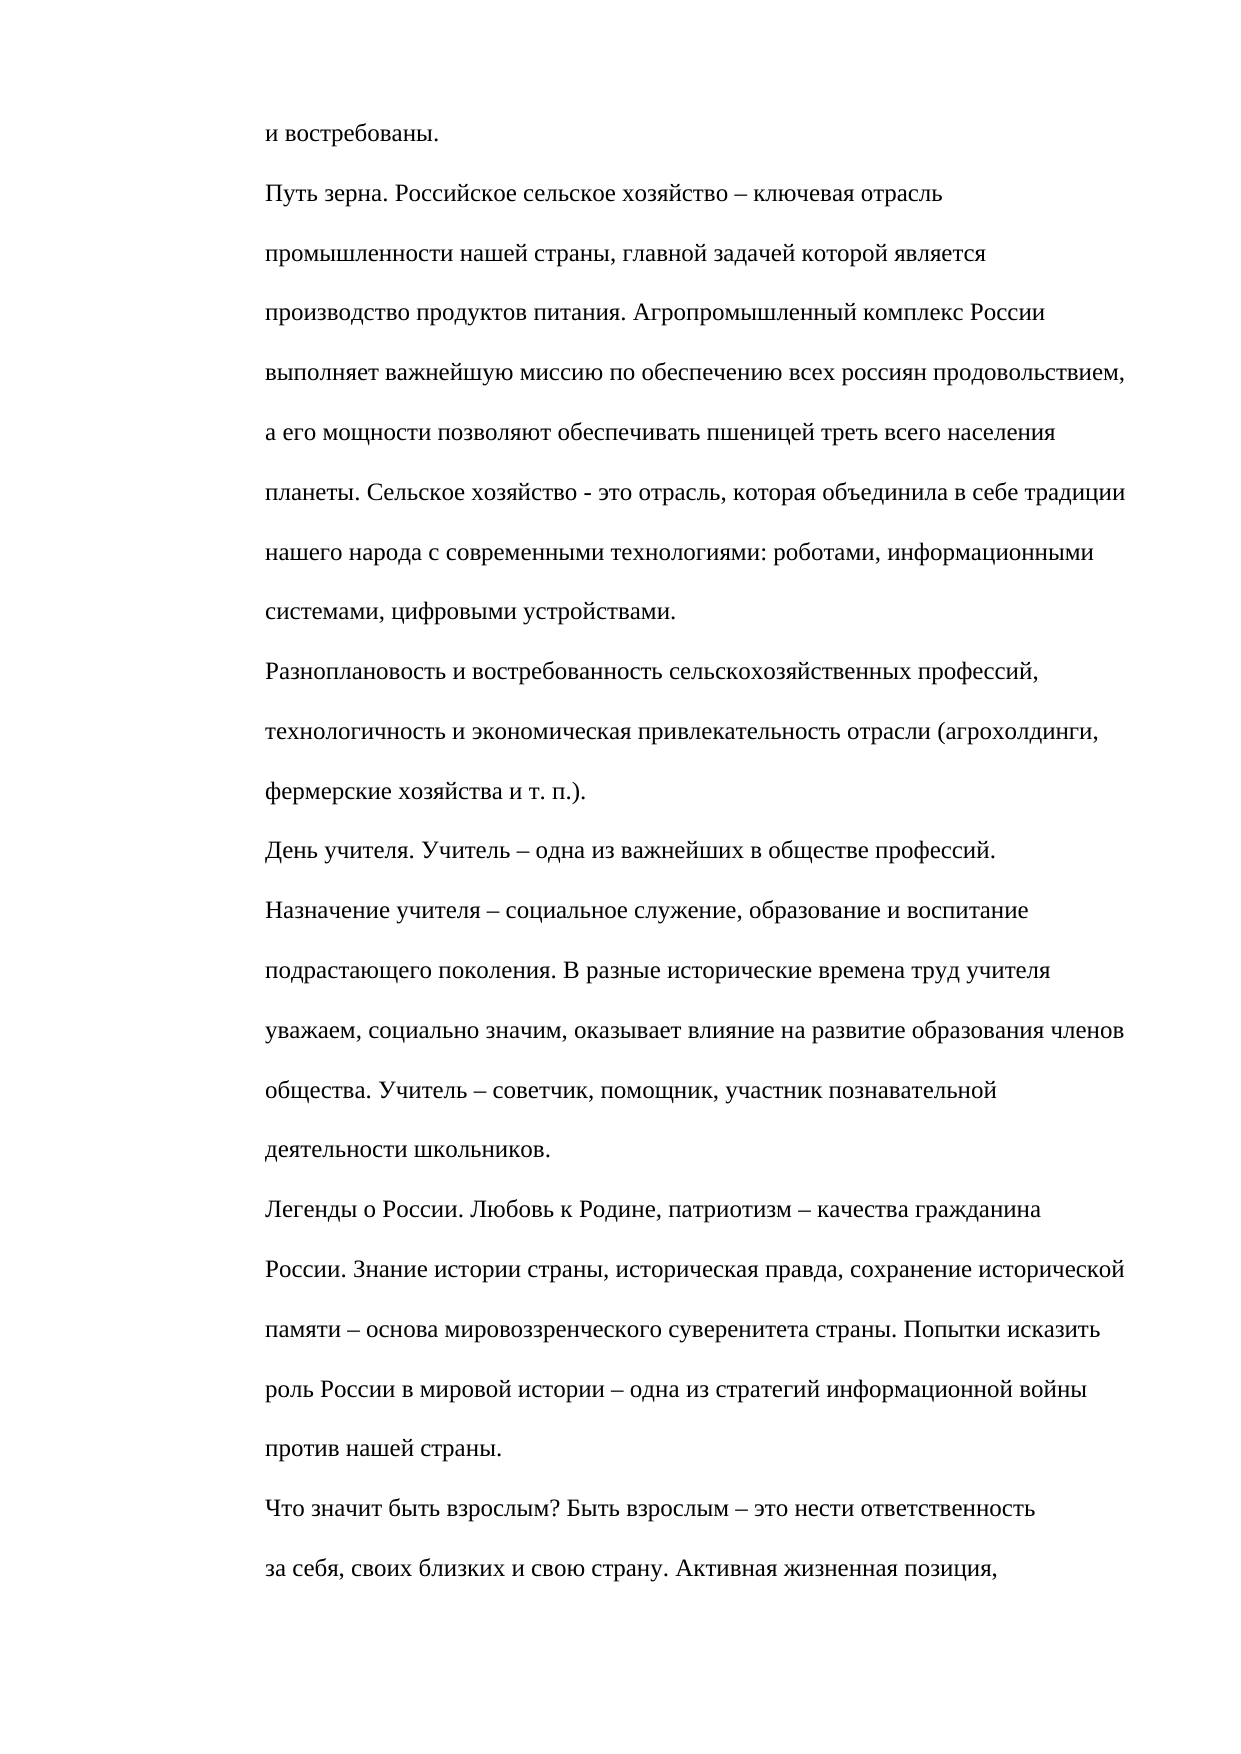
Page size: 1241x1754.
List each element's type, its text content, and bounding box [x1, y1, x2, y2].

text День учителя. Учитель – одна из важнейших в обществе профессий. [191, 836, 1136, 864]
text памяти – основа мировоззренческого суверенитета страны. Попытки исказить [191, 1314, 1136, 1343]
text Путь зерна. Российское сельское хозяйство – ключевая отрасль [191, 178, 1136, 207]
text России. Знание истории страны, историческая правда, сохранение исторической [191, 1254, 1136, 1283]
text деятельности школьников. [191, 1134, 1136, 1163]
text фермерские хозяйства и т. п.). [191, 776, 1136, 804]
text технологичность и экономическая привлекательность отрасли (агрохолдинги, [191, 716, 1136, 745]
text подрастающего поколения. В разные исторические времена труд учителя [191, 955, 1136, 984]
text выполняет важнейшую миссию по обеспечению всех россиян продовольствием, [191, 357, 1136, 386]
text общества. Учитель – советчик, помощник, участник познавательной [191, 1075, 1136, 1103]
text уважаем, социально значим, оказывает влияние на развитие образования членов [191, 1015, 1136, 1044]
text за себя, своих близких и свою страну. Активная жизненная позиция, [191, 1553, 1136, 1582]
text роль России в мировой истории – одна из стратегий информационной войны [191, 1374, 1136, 1402]
text против нашей страны. [191, 1433, 1136, 1462]
text и востребованы. [191, 118, 1136, 147]
text системами, цифровыми устройствами. [191, 596, 1136, 625]
text производство продуктов питания. Агропромышленный комплекс России [191, 297, 1136, 326]
text а его мощности позволяют обеспечивать пшеницей треть всего населения [191, 417, 1136, 446]
text Назначение учителя – социальное служение, образование и воспитание [191, 895, 1136, 924]
text планеты. Сельское хозяйство - это отрасль, которая объединила в себе традиции [191, 477, 1136, 506]
text нашего народа с современными технологиями: роботами, информационными [191, 537, 1136, 565]
text Что значит быть взрослым? Быть взрослым – это нести ответственность [191, 1493, 1136, 1522]
text Разноплановость и востребованность сельскохозяйственных профессий, [191, 656, 1136, 685]
text промышленности нашей страны, главной задачей которой является [191, 238, 1136, 266]
text Легенды о России. Любовь к Родине, патриотизм – качества гражданина [191, 1194, 1136, 1223]
